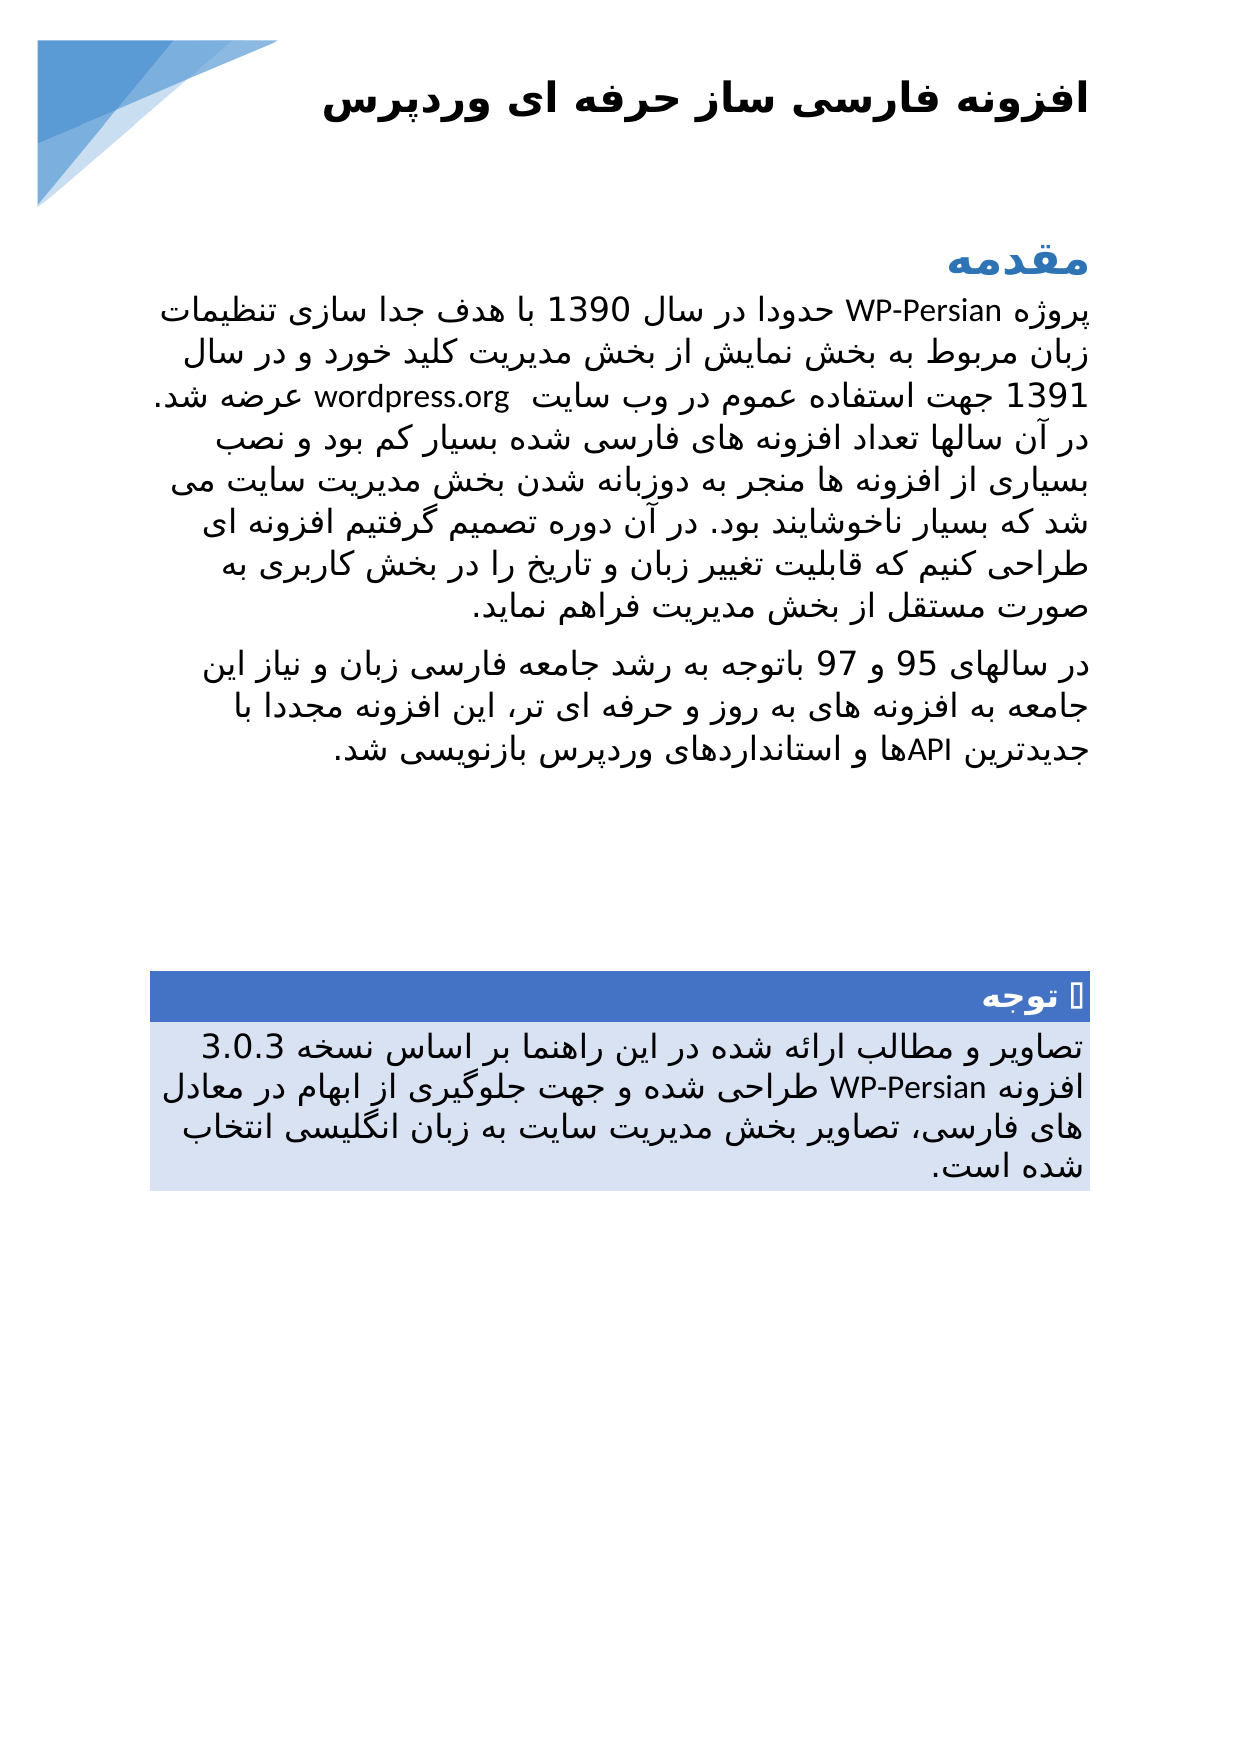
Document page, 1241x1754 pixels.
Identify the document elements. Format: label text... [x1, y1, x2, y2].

table_header توجه [150, 971, 1090, 1022]
subtitle مقدمه [150, 232, 1090, 285]
table_cell تصاویر و مطالب ارائه شده در این راهنما بر اساس نسخه 3.0.3 افزونه WP-Persian طراحی شده و جهت جلوگیری از ابهام در معادل های فارسی، تصاویر بخش مدیریت سایت به زبان انگلیسی انتخاب شده است. [150, 1022, 1090, 1191]
text پروژه WP-Persian حدودا در سال 1390 با هدف جدا سازی تنظیمات زبان مربوط به بخش نمایش از بخش مدیریت کلید خورد و در سال 1391 جهت استفاده عموم در وب سایت wordpress.org عرضه شد. در آن سالها تعداد افزونه های فارسی شده بسیار کم بود و نصب بسیاری از افزونه ها منجر به دوزبانه شدن بخش مدیریت سایت می شد که بسیار ناخوشایند بود. در آن دوره تصمیم گرفتیم افزونه ای طراحی کنیم که قابلیت تغییر زبان و تاریخ را در بخش کاربری به صورت مستقل از بخش مدیریت فراهم نماید. [150, 289, 1090, 625]
picture [37, 40, 279, 209]
text در سالهای 95 و 97 باتوجه به رشد جامعه فارسی زبان و نیاز این جامعه به افزونه های به روز و حرفه ای تر، این افزونه مجددا با جدیدترین APIها و استانداردهای وردپرس بازنویسی شد. [150, 645, 1090, 769]
